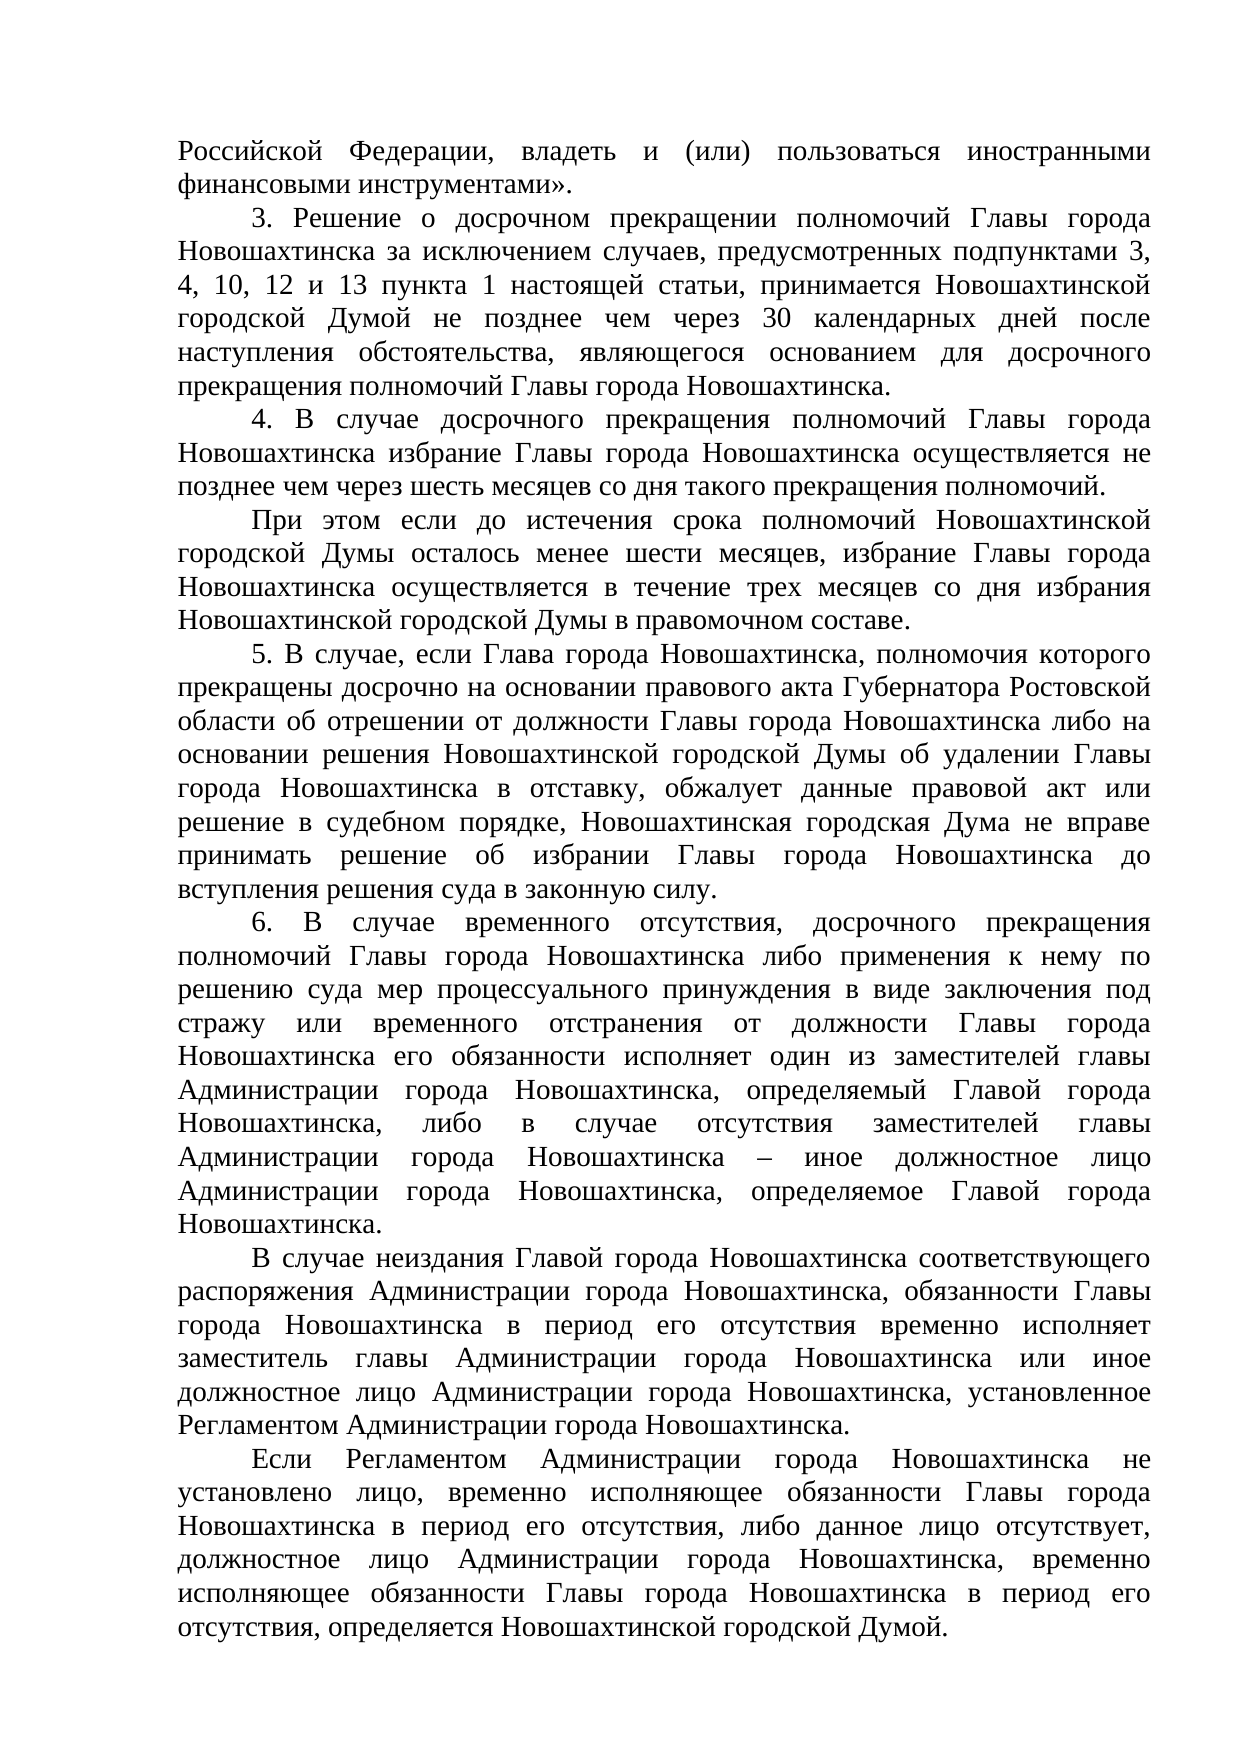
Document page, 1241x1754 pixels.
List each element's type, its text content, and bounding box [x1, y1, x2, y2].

list При этом если до истечения срока полномочий Новошахтинской городской Думы осталось менее шести месяцев, избрание Главы города Новошахтинска осуществляется в течение трех месяцев со дня избрания Новошахтинской городской Думы в правомочном составе. [177, 502, 1152, 636]
text В случае неиздания Главой города Новошахтинска соответствующего распоряжения Администрации города Новошахтинска, обязанности Главы города Новошахтинска в период его отсутствия временно исполняет заместитель главы Администрации города Новошахтинска или иное должностное лицо Администрации города Новошахтинска, установленное Регламентом Администрации города Новошахтинска. [177, 1240, 1152, 1441]
list 3. Решение о досрочном прекращении полномочий Главы города Новошахтинска за исключением случаев, предусмотренных подпунктами 3, 4, 10, 12 и 13 пункта 1 настоящей статьи, принимается Новошахтинской городской Думой не позднее чем через 30 календарных дней после наступления обстоятельства, являющегося основанием для досрочного прекращения полномочий Главы города Новошахтинска. [177, 200, 1152, 401]
text Если Регламентом Администрации города Новошахтинска не установлено лицо, временно исполняющее обязанности Главы города Новошахтинска в период его отсутствия, либо данное лицо отсутствует, должностное лицо Администрации города Новошахтинска, временно исполняющее обязанности Главы города Новошахтинска в период его отсутствия, определяется Новошахтинской городской Думой. [177, 1441, 1152, 1642]
list 4. В случае досрочного прекращения полномочий Главы города Новошахтинска избрание Главы города Новошахтинска осуществляется не позднее чем через шесть месяцев со дня такого прекращения полномочий. [177, 401, 1152, 502]
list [177, 133, 1152, 200]
text 6. В случае временного отсутствия, досрочного прекращения полномочий Главы города Новошахтинска либо применения к нему по решению суда мер процессуального принуждения в виде заключения под стражу или временного отстранения от должности Главы города Новошахтинска его обязанности исполняет один из заместителей главы Администрации города Новошахтинска, определяемый Главой города Новошахтинска, либо в случае отсутствия заместителей главы Администрации города Новошахтинска – иное должностное лицо Администрации города Новошахтинска, определяемое Главой города Новошахтинска. [177, 904, 1152, 1240]
text 5. В случае, если Глава города Новошахтинска, полномочия которого прекращены досрочно на основании правового акта Губернатора Ростовской области об отрешении от должности Главы города Новошахтинска либо на основании решения Новошахтинской городской Думы об удалении Главы города Новошахтинска в отставку, обжалует данные правовой акт или решение в судебном порядке, Новошахтинская городская Дума не вправе принимать решение об избрании Главы города Новошахтинска до вступления решения суда в законную силу. [177, 636, 1152, 904]
